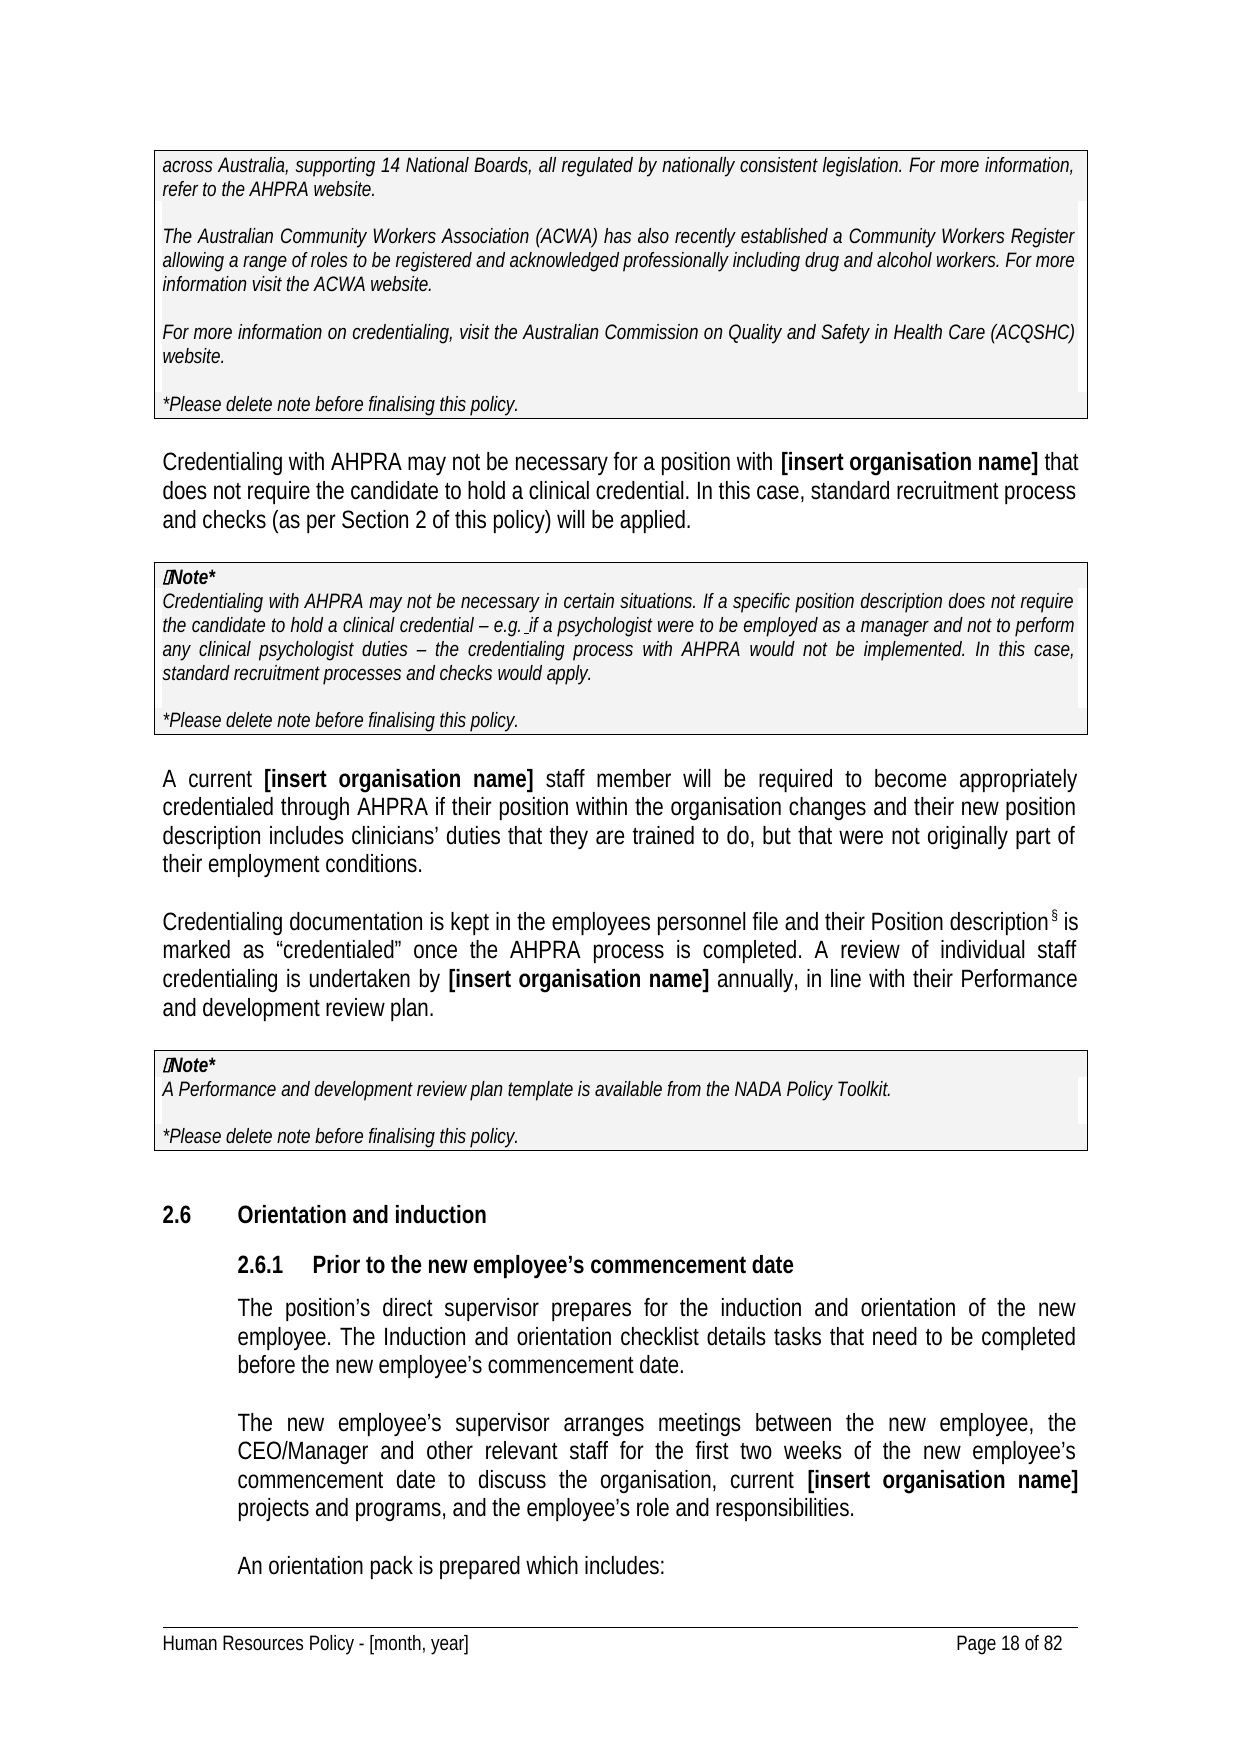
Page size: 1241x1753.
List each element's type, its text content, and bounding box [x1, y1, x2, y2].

text A current [insert organisation name] staff member will be required to become appropriately credentialed through AHPRA if their position within the organisation changes and their new position description includes clinicians’ duties that they are trained to do, but that were not originally part of their employment conditions. [162, 763, 1078, 878]
text A Performance and development review plan template is available from the NADA Policy Toolkit. [162, 1077, 1078, 1101]
subtitle 2.6.1 Prior to the new employee’s commencement date [237, 1250, 1078, 1279]
text The position’s direct supervisor prepares for the induction and orientation of the new employee. The Induction and orientation checklist details tasks that need to be completed before the new employee’s commencement date. [237, 1293, 1078, 1379]
text *Please delete note before finalising this policy. [155, 706, 1087, 734]
subtitle 2.6 Orientation and induction [162, 1201, 1078, 1229]
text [155, 151, 1087, 201]
text *Please delete note before finalising this policy. [155, 1122, 1087, 1150]
text The Australian Community Workers Association (ACWA) has also recently established a Community Workers Register allowing a range of roles to be registered and acknowledged professionally including drug and alcohol workers. For more information visit the ACWA website. [162, 224, 1078, 296]
text Note* [155, 563, 1087, 588]
text Credentialing with AHPRA may not be necessary in certain situations. If a specific position description does not require the candidate to hold a clinical credential – e.g. if a psychologist were to be employed as a manager and not to perform any clinical psychologist duties – the credentialing process with AHPRA would not be implemented. In this case, standard recruitment processes and checks would apply. [162, 588, 1078, 684]
text Credentialing with AHPRA may not be necessary for a position with [insert organisation name] that does not require the candidate to hold a clinical credential. In this case, standard recruitment process and checks (as per Section 2 of this policy) will be applied. [162, 447, 1078, 533]
text The new employee’s supervisor arranges meetings between the new employee, the CEO/Manager and other relevant staff for the first two weeks of the new employee’s commencement date to discuss the organisation, current [insert organisation name] projects and programs, and the employee’s role and responsibilities. [237, 1407, 1078, 1522]
text Credentialing documentation is kept in the employees personnel file and their Position description§ is marked as “credentialed” once the AHPRA process is completed. A review of individual staff credentialing is undertaken by [insert organisation name] annually, in line with their Performance and development review plan. [162, 907, 1078, 1021]
text *Please delete note before finalising this policy. [155, 389, 1087, 418]
text Note* [155, 1051, 1087, 1077]
text For more information on credentialing, visit the Australian Commission on Quality and Safety in Health Care (ACQSHC) website. [162, 320, 1078, 368]
text An orientation pack is prepared which includes: [237, 1551, 1078, 1579]
